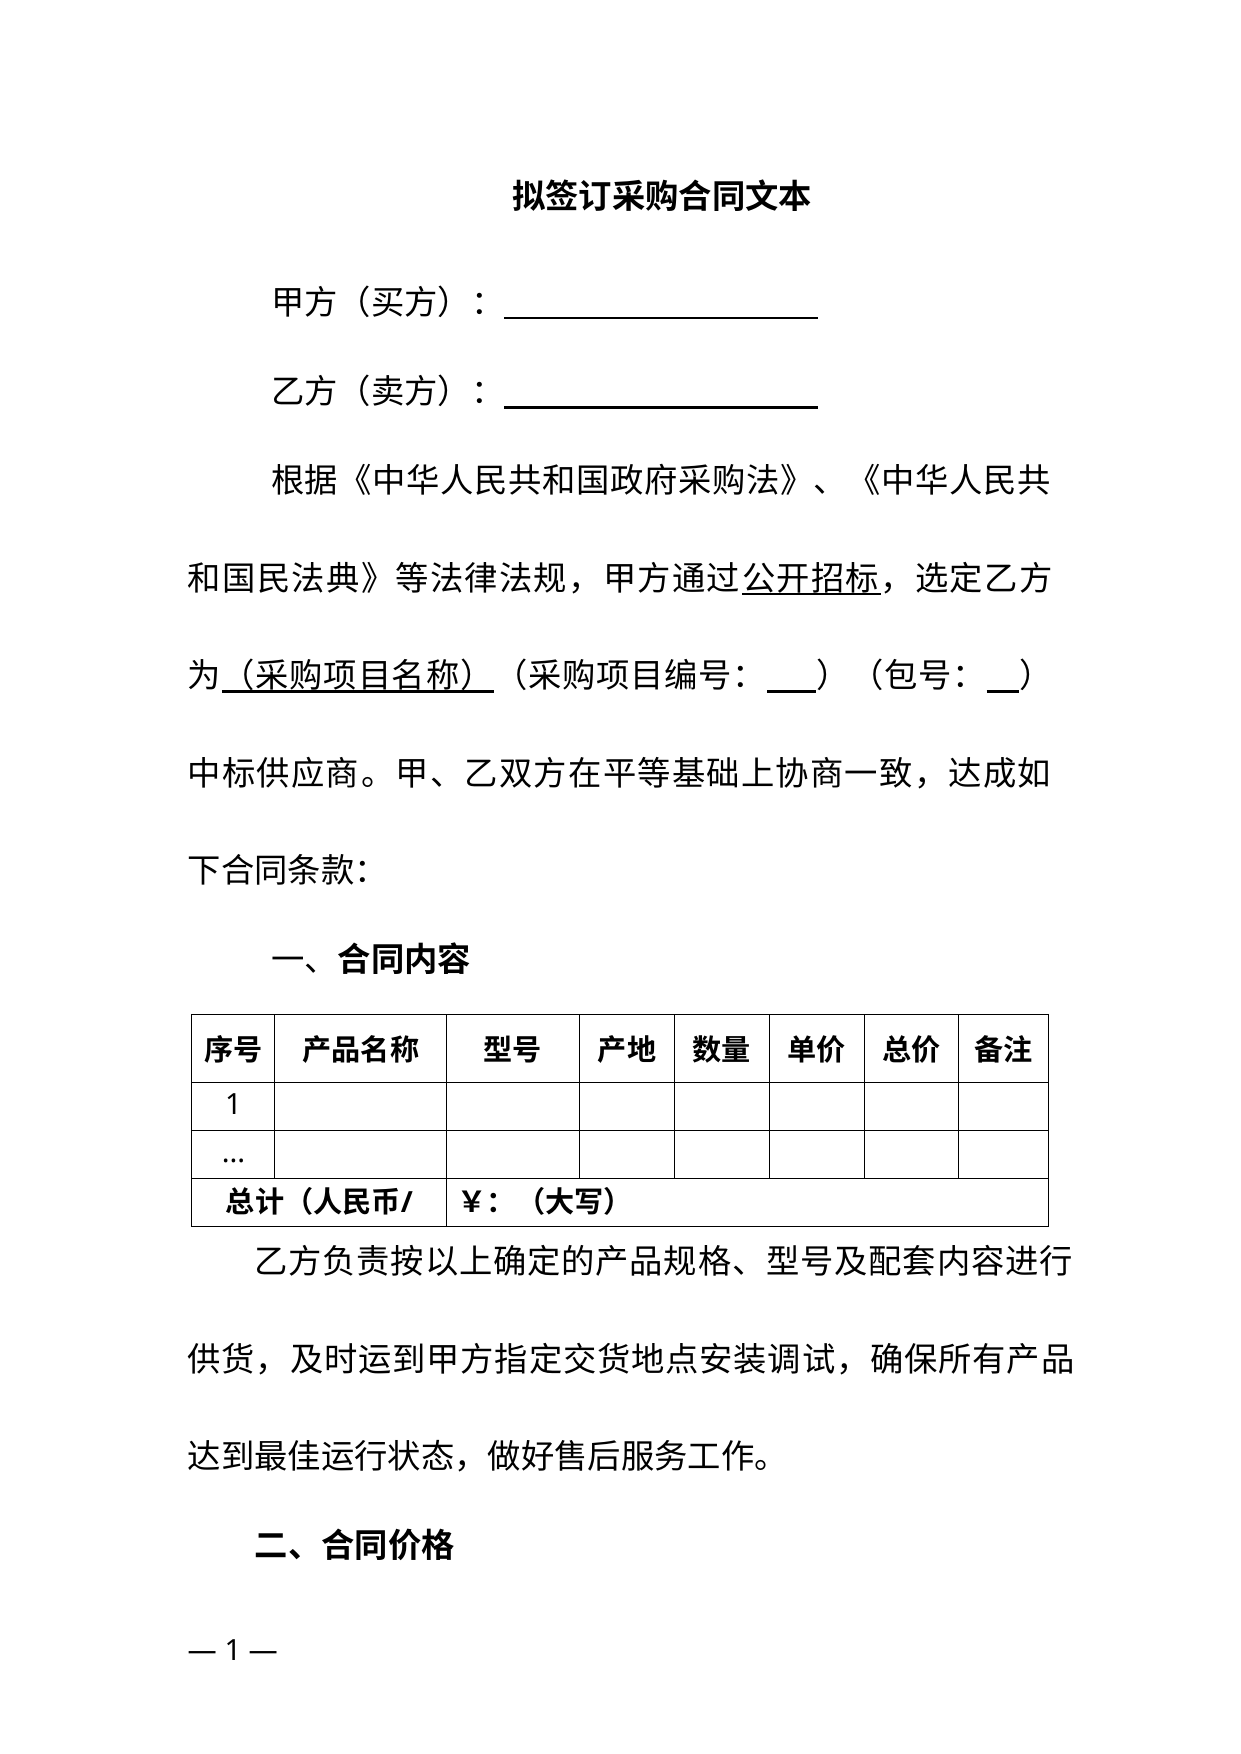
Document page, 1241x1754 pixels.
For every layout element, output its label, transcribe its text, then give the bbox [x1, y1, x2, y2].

text 甲方（买方）： [187, 267, 1053, 332]
table_cell [675, 1131, 769, 1178]
table_cell [959, 1131, 1048, 1178]
table_cell 总计（人民币/元） [192, 1179, 446, 1226]
table_cell [865, 1083, 958, 1130]
table_cell [447, 1131, 579, 1178]
table_cell [447, 1083, 579, 1130]
table_header 单价 [770, 1015, 864, 1082]
table_cell [770, 1131, 864, 1178]
table_cell [865, 1131, 958, 1178]
table_cell [580, 1083, 674, 1130]
table_cell ￥：（大写） [447, 1179, 1048, 1226]
table_header 数量 [675, 1015, 769, 1082]
table_cell ... [192, 1131, 274, 1178]
table_cell [959, 1083, 1048, 1130]
table_cell [675, 1083, 769, 1130]
text 乙方负责按以上确定的产品规格、型号及配套内容进行供货，及时运到甲方指定交货地点安装调试，确保所有产品达到最佳运行状态，做好售后服务工作。 [187, 1227, 1075, 1487]
text 一、合同内容 [187, 924, 1053, 989]
text 二、合同价格 [187, 1511, 1053, 1576]
table_cell [275, 1083, 446, 1130]
text 拟签订采购合同文本 [187, 162, 1053, 227]
text 根据《中华人民共和国政府采购法》、《中华人民共和国民法典》等法律法规，甲方通过公开招标，选定乙方为（采购项目名称）（采购项目编号： ）（包号： ）中标供应商。甲、乙双方在平等基础上协商一致，达成如下合同条款： [187, 446, 1053, 901]
table_cell [275, 1131, 446, 1178]
table_header 产地 [580, 1015, 674, 1082]
table_header 产品名称 [275, 1015, 446, 1082]
text 乙方（卖方）： [187, 356, 1053, 421]
table_header 备注 [959, 1015, 1048, 1082]
table_cell 1 [192, 1083, 274, 1130]
table_cell [580, 1131, 674, 1178]
table_header 总价 [865, 1015, 958, 1082]
table_header 型号 [447, 1015, 579, 1082]
table_cell [770, 1083, 864, 1130]
table_header 序号 [192, 1015, 274, 1082]
